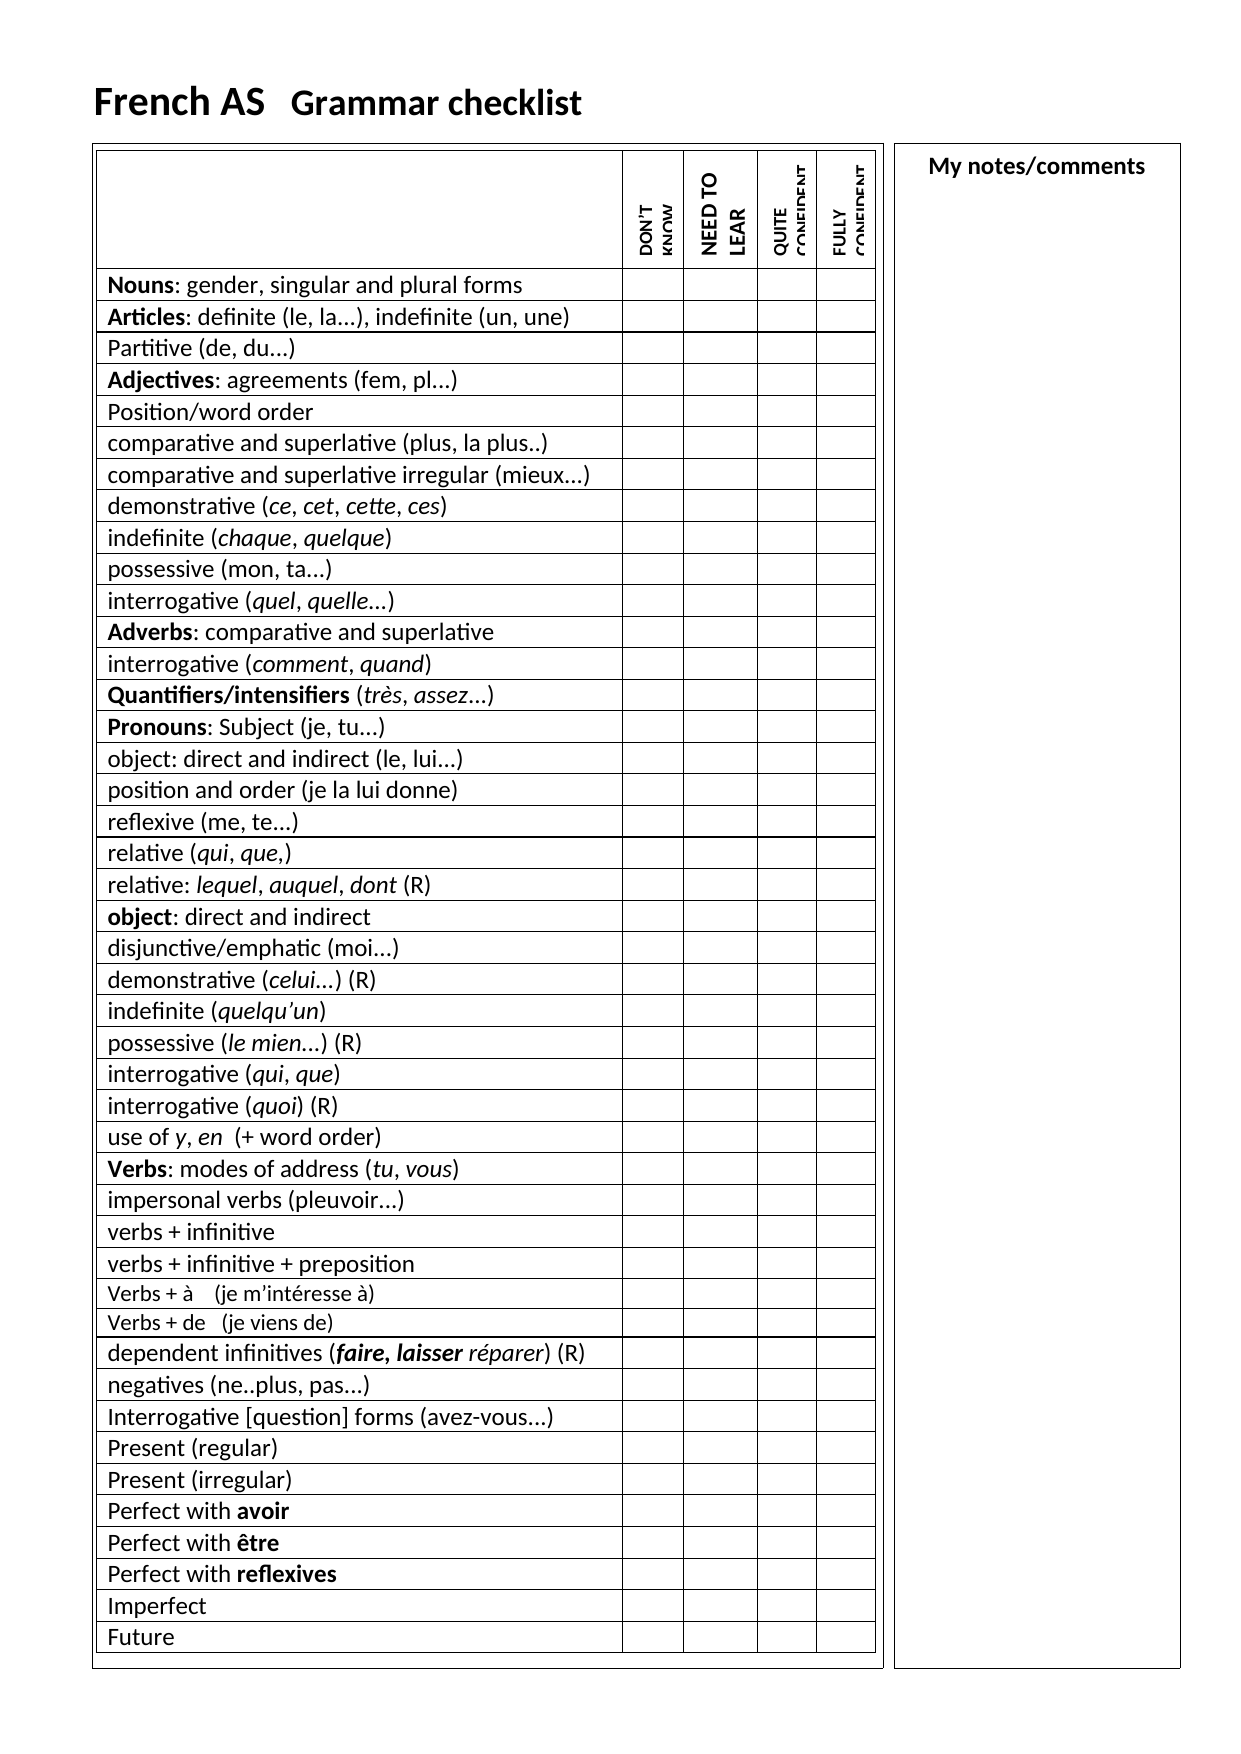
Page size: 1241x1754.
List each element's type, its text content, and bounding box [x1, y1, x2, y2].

text French AS Grammar checklist [75, 75, 1165, 126]
